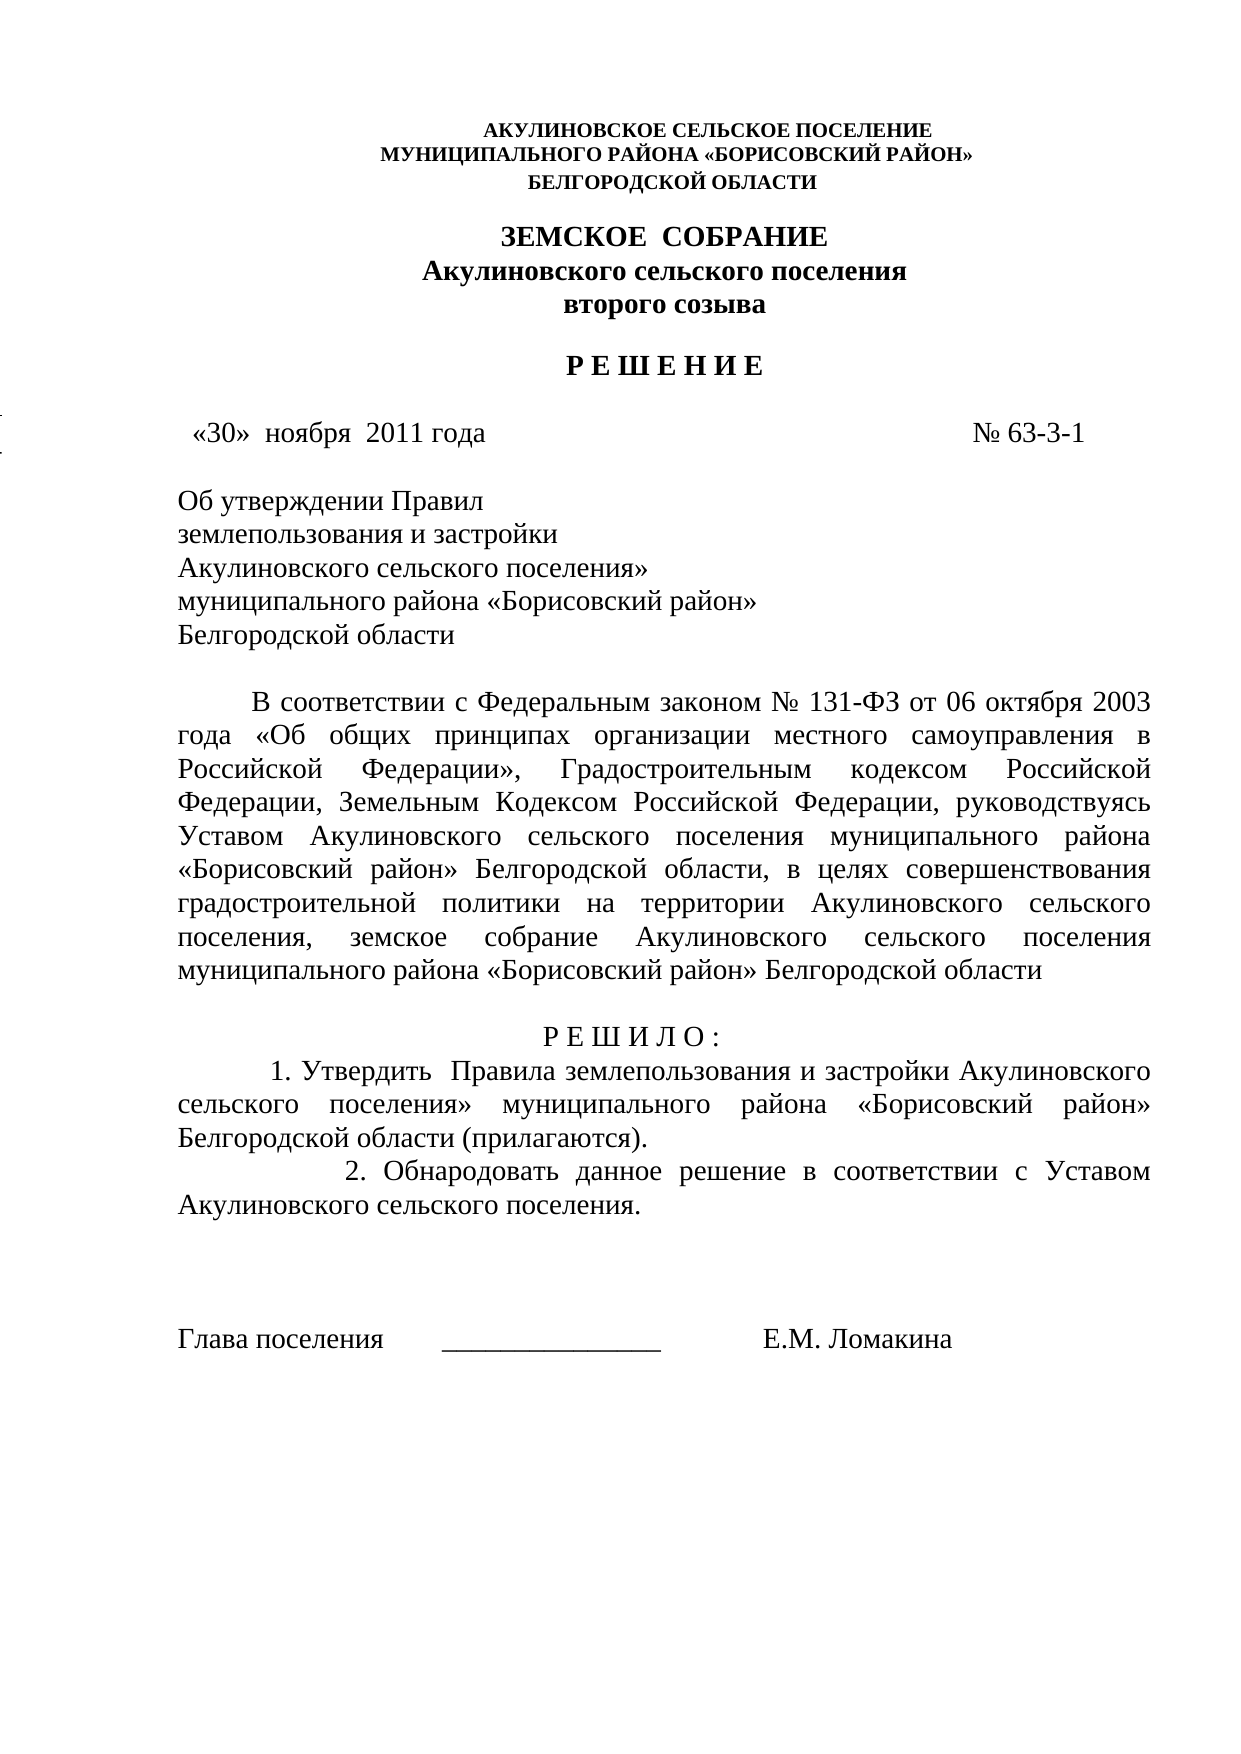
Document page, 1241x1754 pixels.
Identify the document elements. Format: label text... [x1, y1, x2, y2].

text Глава поселения _______________ Е.М. Ломакина [177, 1321, 1152, 1355]
text землепользования и застройки [177, 516, 1152, 550]
text ЗЕМСКОЕ СОБРАНИЕ [177, 219, 1152, 253]
text Об утверждении Правил [177, 483, 1152, 516]
text Акулиновского сельского поселения [177, 253, 1152, 286]
text 1. Утвердить Правила землепользования и застройки Акулиновского сельского поселения» муниципального района «Борисовский район» Белгородской области (прилагаются). [177, 1053, 1152, 1153]
text 2. Обнародовать данное решение в соответствии с Уставом Акулиновского сельского поселения. [177, 1153, 1152, 1221]
text Белгородской области [177, 617, 1152, 650]
text муниципального района «Борисовский район» [177, 583, 1152, 617]
text «30» ноября 2011 года № 63-3-1 [177, 416, 1152, 449]
subtitle Р Е Ш Е Н И Е [177, 348, 1152, 382]
text Р Е Ш И Л О : [177, 1019, 1152, 1053]
text Акулиновского сельского поселения» [177, 550, 1152, 583]
text АКУЛИНОВСКОЕ СЕЛЬСКОЕ ПОСЕЛЕНИЕ МУНИЦИПАЛЬНОГО РАЙОНА «БОРИСОВСКИЙ РАЙОН» БЕЛГОРОДСКОЙ ОБЛАСТИ [177, 118, 1093, 195]
text второго созыва [177, 286, 1152, 320]
text В соответствии с Федеральным законом № 131-ФЗ от 06 октября 2003 года «Об общих принципах организации местного самоуправления в Российской Федерации», Градостроительным кодексом Российской Федерации, Земельным Кодексом Российской Федерации, руководствуясь Уставом Акулиновского сельского поселения муниципального района «Борисовский район» Белгородской области, в целях совершенствования градостроительной политики на территории Акулиновского сельского поселения, земское собрание Акулиновского сельского поселения муниципального района «Борисовский район» Белгородской области [177, 684, 1152, 986]
